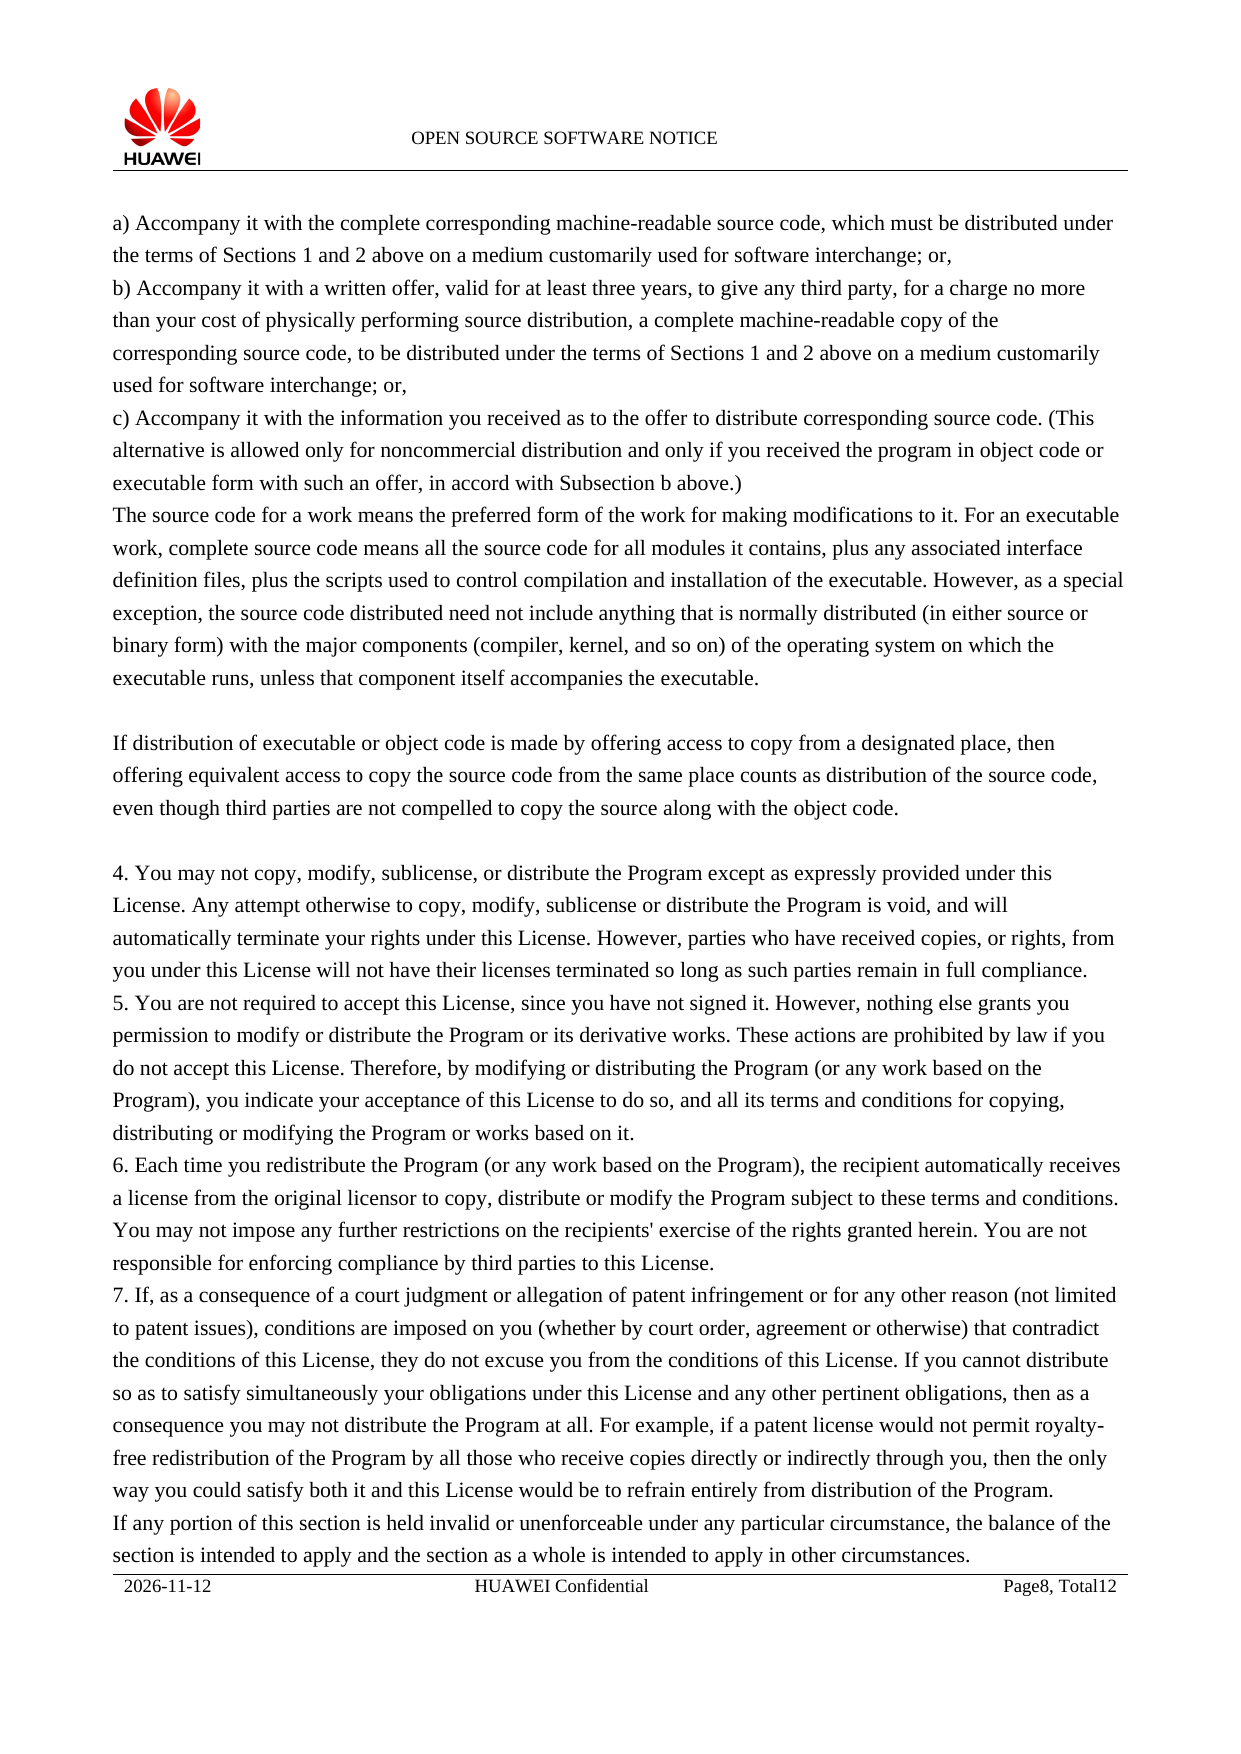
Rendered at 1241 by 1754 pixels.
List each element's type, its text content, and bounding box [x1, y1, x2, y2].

text The source code for a work means the preferred form of the work for making modifications to it. For an executable work, complete source code means all the source code for all modules it contains, plus any associated interface definition files, plus the scripts used to control compilation and installation of the executable. However, as a special exception, the source code distributed need not include anything that is normally distributed (in either source or binary form) with the major components (compiler, kernel, and so on) of the operating system on which the executable runs, unless that component itself accompanies the executable. [112, 499, 1128, 694]
text a) Accompany it with the complete corresponding machine-readable source code, which must be distributed under the terms of Sections 1 and 2 above on a medium customarily used for software interchange; or, [112, 206, 1128, 271]
text 4. You may not copy, modify, sublicense, or distribute the Program except as expressly provided under this License. Any attempt otherwise to copy, modify, sublicense or distribute the Program is void, and will automatically terminate your rights under this License. However, parties who have received copies, or rights, from you under this License will not have their licenses terminated so long as such parties remain in full compliance. [112, 856, 1128, 986]
text 5. You are not required to accept this License, since you have not signed it. However, nothing else grants you permission to modify or distribute the Program or its derivative works. These actions are prohibited by law if you do not accept this License. Therefore, by modifying or distributing the Program (or any work based on the Program), you indicate your acceptance of this License to do so, and all its terms and conditions for copying, distributing or modifying the Program or works based on it. [112, 986, 1128, 1149]
text c) Accompany it with the information you received as to the offer to distribute corresponding source code. (This alternative is allowed only for noncommercial distribution and only if you received the program in object code or executable form with such an offer, in accord with Subsection b above.) [112, 401, 1128, 499]
text If any portion of this section is held invalid or unenforceable under any particular circumstance, the balance of the section is intended to apply and the section as a whole is intended to apply in other circumstances. [112, 1506, 1128, 1571]
text If distribution of executable or object code is made by offering access to copy from a designated place, then offering equivalent access to copy the source code from the same place counts as distribution of the source code, even though third parties are not compelled to copy the source along with the object code. [112, 726, 1128, 824]
text b) Accompany it with a written offer, valid for at least three years, to give any third party, for a charge no more than your cost of physically performing source distribution, a complete machine-readable copy of the corresponding source code, to be distributed under the terms of Sections 1 and 2 above on a medium customarily used for software interchange; or, [112, 271, 1128, 401]
text 7. If, as a consequence of a court judgment or allegation of patent infringement or for any other reason (not limited to patent issues), conditions are imposed on you (whether by court order, agreement or otherwise) that contradict the conditions of this License, they do not excuse you from the conditions of this License. If you cannot distribute so as to satisfy simultaneously your obligations under this License and any other pertinent obligations, then as a consequence you may not distribute the Program at all. For example, if a patent license would not permit royalty-free redistribution of the Program by all those who receive copies directly or indirectly through you, then the only way you could satisfy both it and this License would be to refrain entirely from distribution of the Program. [112, 1279, 1128, 1506]
text 6. Each time you redistribute the Program (or any work based on the Program), the recipient automatically receives a license from the original licensor to copy, distribute or modify the Program subject to these terms and conditions. You may not impose any further restrictions on the recipients' exercise of the rights granted herein. You are not responsible for enforcing compliance by third parties to this License. [112, 1149, 1128, 1279]
picture [124, 88, 201, 165]
